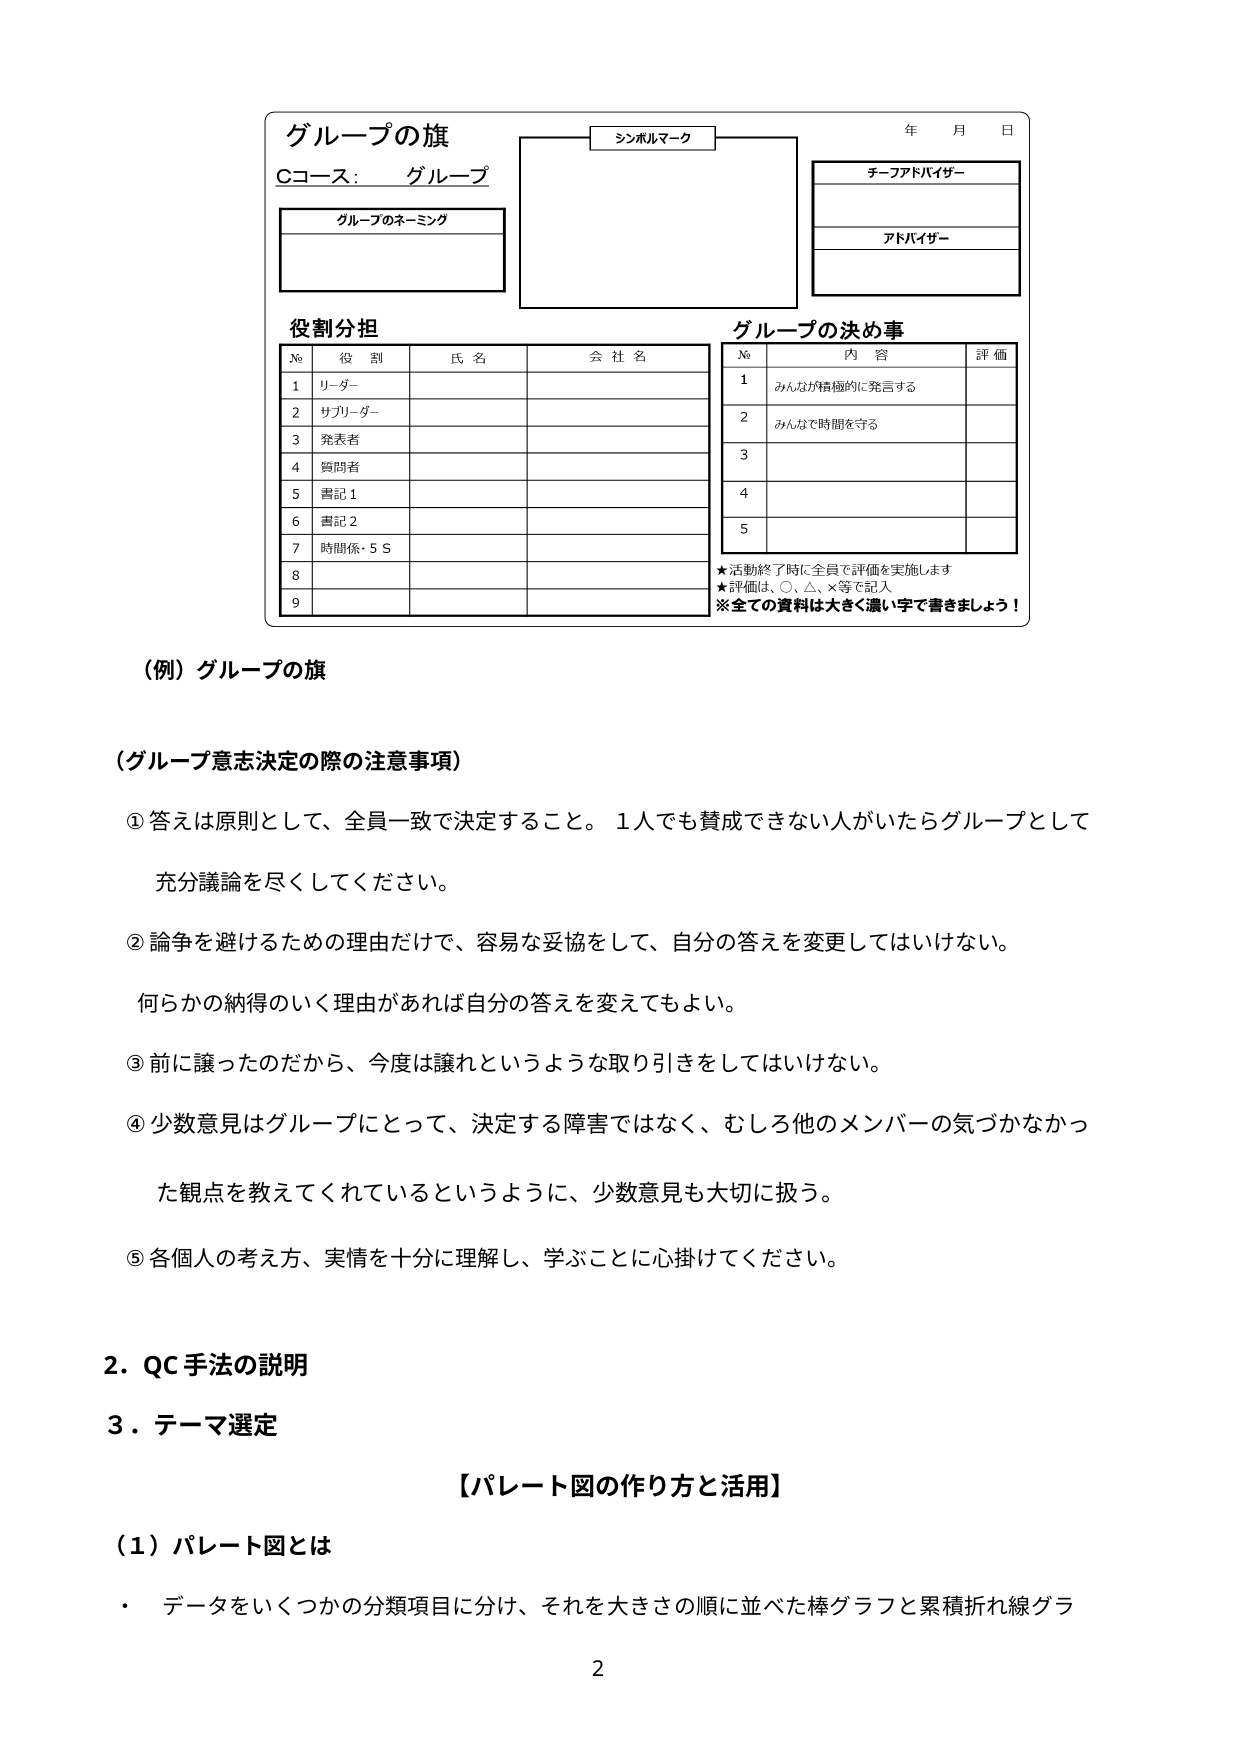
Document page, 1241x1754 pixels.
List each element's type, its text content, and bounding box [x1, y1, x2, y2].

text ④少数意見はグループにとって、決定する障害ではなく、むしろ他のメンバーの気づかなかった観点を教えてくれているというように、少数意見も大切に扱う。 [125, 1092, 1092, 1222]
text ①答えは原則として、全員一致で決定すること。 １人でも賛成できない人がいたらグループとして充分議論を尽くしてください。 [125, 790, 1092, 911]
picture [262, 109, 1034, 627]
text ③前に譲ったのだから、今度は譲れというような取り引きをしてはいけない。 [125, 1032, 1092, 1092]
text ②論争を避けるための理由だけで、容易な妥協をして、自分の答えを変更してはいけない。 [125, 911, 1092, 971]
text （グループ意志決定の際の注意事項） [103, 729, 1092, 790]
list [114, 1575, 1078, 1635]
text 【パレート図の作り方と活用】 [147, 1454, 1092, 1514]
text 何らかの納得のいく理由があれば自分の答えを変えてもよい。 [125, 971, 1092, 1032]
text 2．QC手法の説明 [103, 1333, 1092, 1394]
text ３．テーマ選定 [103, 1394, 1092, 1454]
text ⑤各個人の考え方、実情を十分に理解し、学ぶことに心掛けてください。 [125, 1227, 1092, 1287]
text （１）パレート図とは [103, 1514, 1048, 1575]
